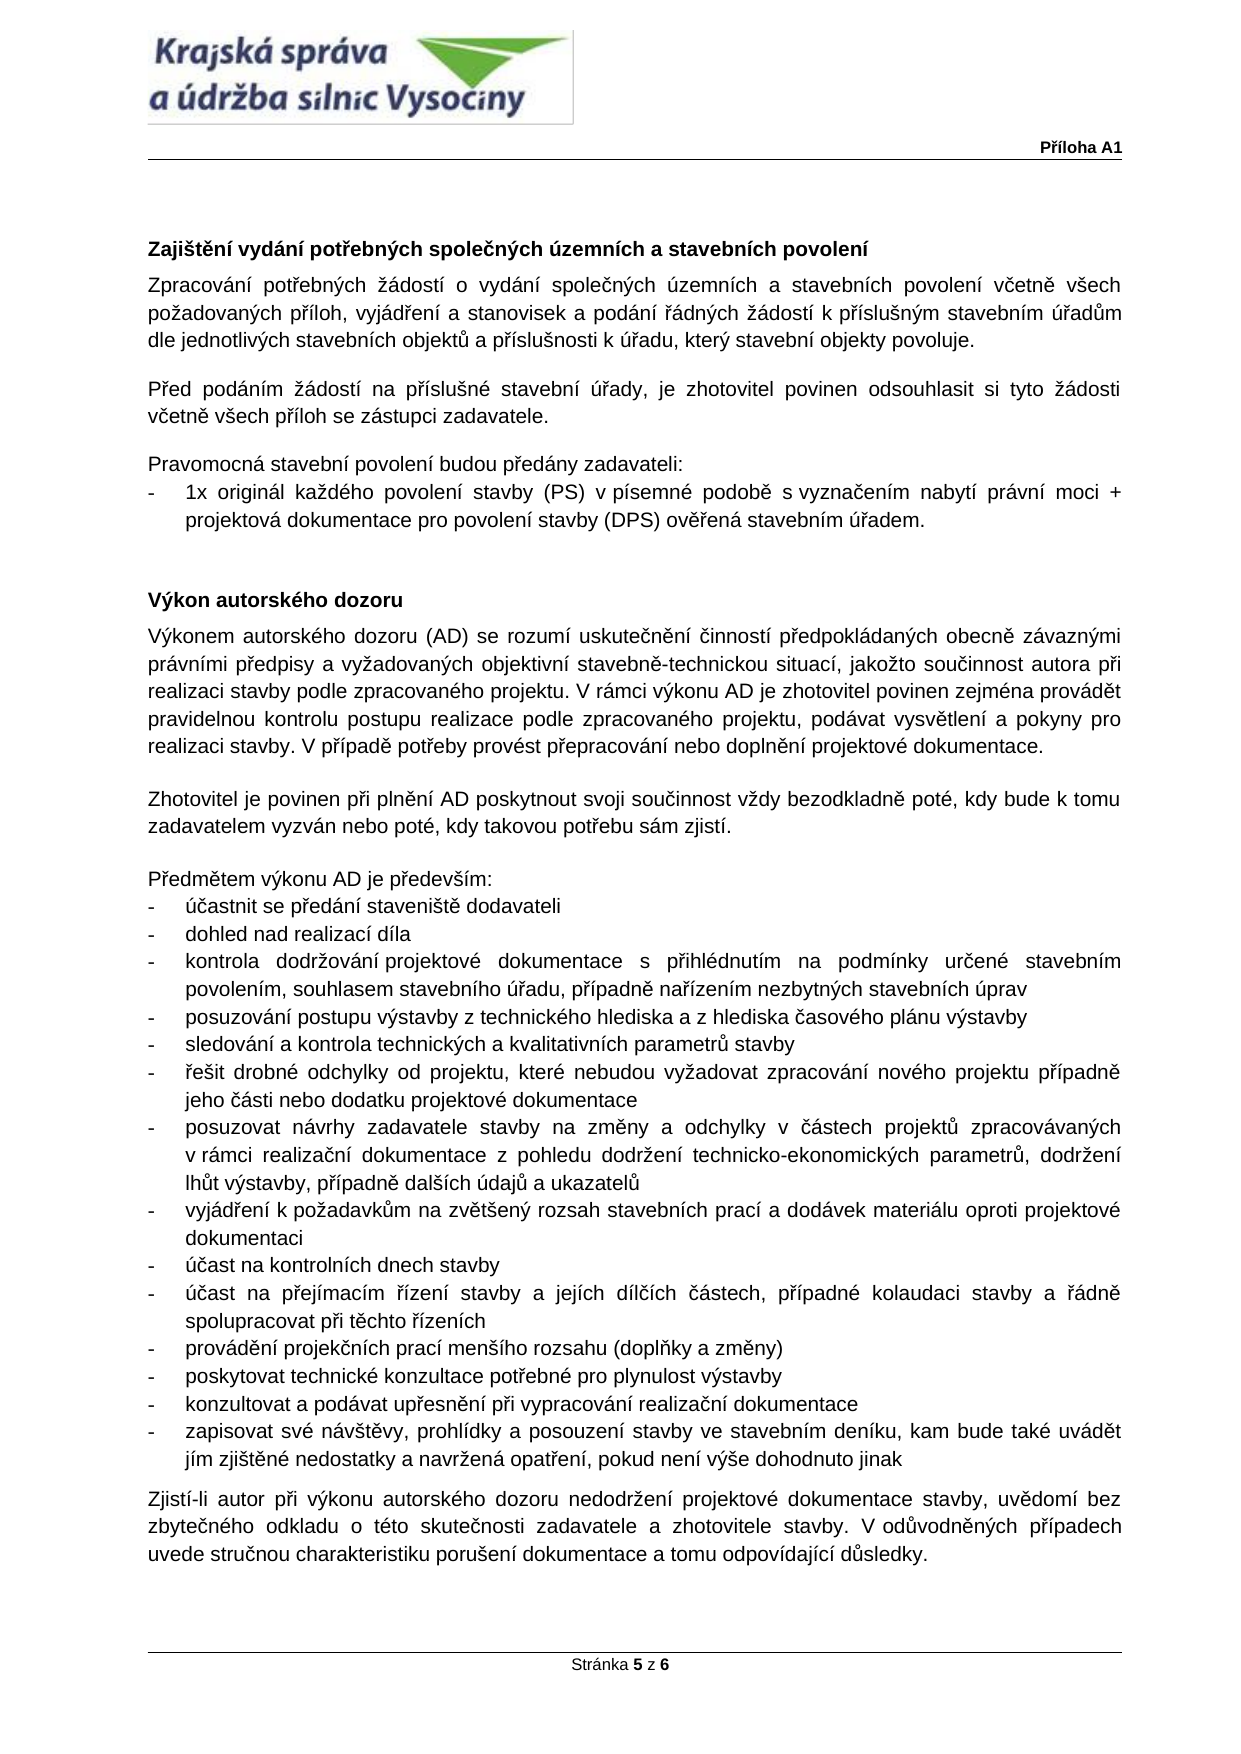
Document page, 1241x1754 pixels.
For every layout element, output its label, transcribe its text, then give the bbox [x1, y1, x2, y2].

text Výkon autorského dozoru [148, 587, 1122, 611]
text Před podáním žádostí na příslušné stavební úřady, je zhotovitel povinen odsouhlasit si tyto žádosti včetně všech příloh se zástupci zadavatele. [148, 376, 1122, 428]
list konzultovat a podávat upřesnění při vypracování realizační dokumentace [148, 1391, 1122, 1416]
text Zjistí-li autor při výkonu autorského dozoru nedodržení projektové dokumentace stavby, uvědomí bez zbytečného odkladu o této skutečnosti zadavatele a zhotovitele stavby. V odůvodněných případech uvede stručnou charakteristiku porušení dokumentace a tomu odpovídající důsledky. [148, 1487, 1122, 1566]
list posuzovat návrhy zadavatele stavby na změny a odchylky v částech projektů zpracovávaných v rámci realizační dokumentace z pohledu dodržení technicko-ekonomických parametrů, dodržení lhůt výstavby, případně dalších údajů a ukazatelů [148, 1115, 1122, 1194]
list účastnit se předání staveniště dodavateli [148, 894, 1122, 918]
list poskytovat technické konzultace potřebné pro plynulost výstavby [148, 1364, 1122, 1388]
list dohled nad realizací díla [148, 922, 1122, 946]
list účast na kontrolních dnech stavby [148, 1253, 1122, 1277]
text Výkonem autorského dozoru (AD) se rozumí uskutečnění činností předpokládaných obecně závaznými právními předpisy a vyžadovaných objektivní stavebně-technickou situací, jakožto součinnost autora při realizaci stavby podle zpracovaného projektu. V rámci výkonu AD je zhotovitel povinen zejména provádět pravidelnou kontrolu postupu realizace podle zpracovaného projektu, podávat vysvětlení a pokyny pro realizaci stavby. V případě potřeby provést přepracování nebo doplnění projektové dokumentace. [148, 624, 1122, 758]
picture [147, 30, 574, 126]
list řešit drobné odchylky od projektu, které nebudou vyžadovat zpracování nového projektu případně jeho části nebo dodatku projektové dokumentace [148, 1060, 1122, 1112]
list kontrola dodržování projektové dokumentace s přihlédnutím na podmínky určené stavebním povolením, souhlasem stavebního úřadu, případně nařízením nezbytných stavebních úprav [148, 949, 1122, 1001]
text Pravomocná stavební povolení budou předány zadavateli: [148, 452, 1122, 476]
list zapisovat své návštěvy, prohlídky a posouzení stavby ve stavebním deníku, kam bude také uvádět jím zjištěné nedostatky a navržená opatření, pokud není výše dohodnuto jinak [148, 1419, 1122, 1471]
text Zajištění vydání potřebných společných územních a stavebních povolení [148, 237, 1122, 261]
list posuzování postupu výstavby z technického hlediska a z hlediska časového plánu výstavby [148, 1004, 1122, 1029]
list 1x originál každého povolení stavby (PS) v písemné podobě s vyznačením nabytí právní moci + projektová dokumentace pro povolení stavby (DPS) ověřená stavebním úřadem. [148, 480, 1122, 531]
text Předmětem výkonu AD je především: [148, 866, 1122, 890]
list účast na přejímacím řízení stavby a jejích dílčích částech, případné kolaudaci stavby a řádně spolupracovat při těchto řízeních [148, 1281, 1122, 1332]
list sledování a kontrola technických a kvalitativních parametrů stavby [148, 1032, 1122, 1056]
text Zpracování potřebných žádostí o vydání společných územních a stavebních povolení včetně všech požadovaných příloh, vyjádření a stanovisek a podání řádných žádostí k příslušným stavebním úřadům dle jednotlivých stavebních objektů a příslušnosti k úřadu, který stavební objekty povoluje. [148, 273, 1122, 352]
list vyjádření k požadavkům na zvětšený rozsah stavebních prací a dodávek materiálu oproti projektové dokumentaci [148, 1198, 1122, 1249]
text Zhotovitel je povinen při plnění AD poskytnout svoji součinnost vždy bezodkladně poté, kdy bude k tomu zadavatelem vyzván nebo poté, kdy takovou potřebu sám zjistí. [148, 786, 1122, 838]
list provádění projekčních prací menšího rozsahu (doplňky a změny) [148, 1336, 1122, 1360]
